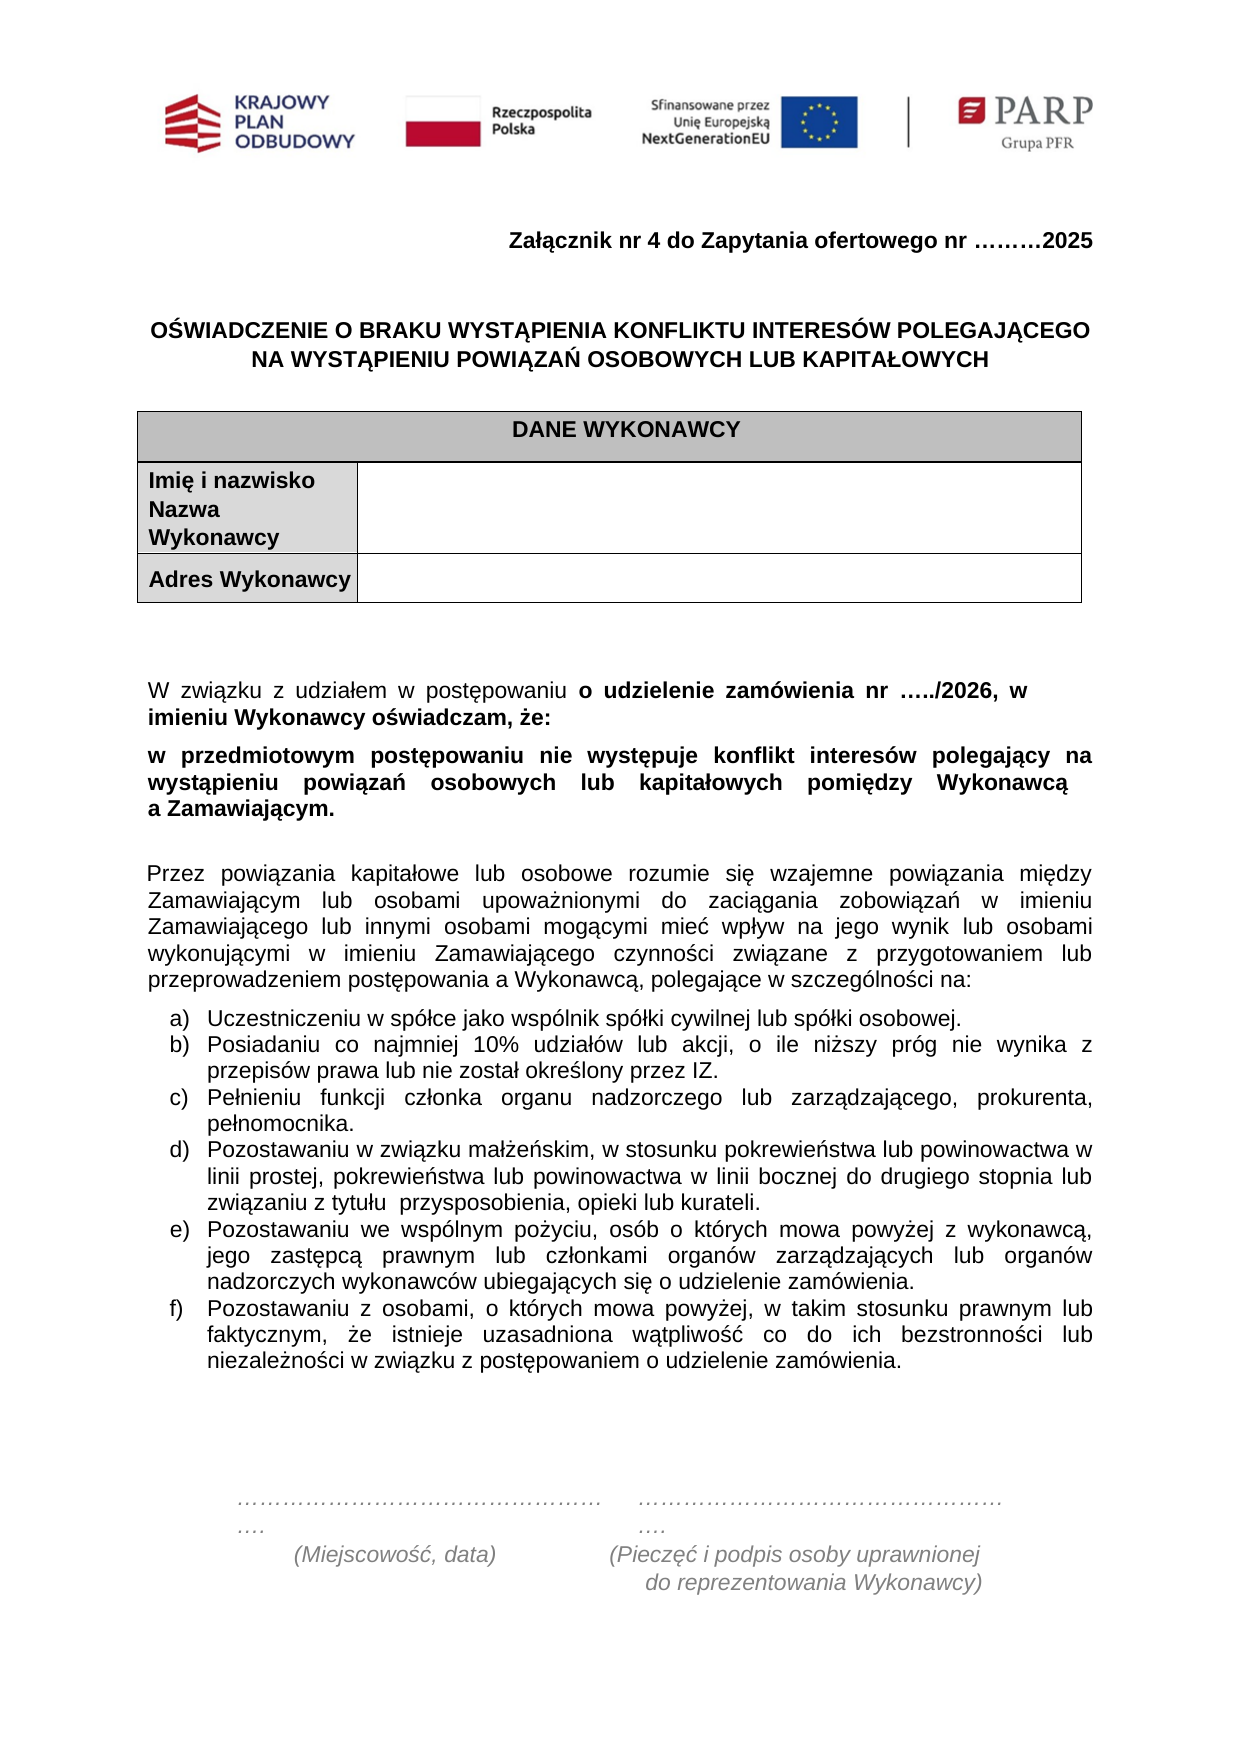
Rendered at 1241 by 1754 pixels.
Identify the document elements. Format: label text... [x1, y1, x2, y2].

list Posiadaniu co najmniej 10% udziałów lub akcji, o ile niższy próg nie wynika z przepisów prawa lub nie został określony przez IZ. [169, 1031, 1093, 1084]
table_cell Adres Wykonawcy [138, 554, 357, 602]
table_cell (Pieczęć i podpis osoby uprawnionej do reprezentowania Wykonawcy) [609, 1541, 1013, 1632]
list Pozostawaniu z osobami, o których mowa powyżej, w takim stosunku prawnym lub faktycznym, że istnieje uzasadniona wątpliwość co do ich bezstronności lub niezależności w związku z postępowaniem o udzielenie zamówienia. [169, 1294, 1093, 1374]
table_cell (Miejscowość, data) [148, 1541, 609, 1632]
table_header DANE WYKONAWCY [358, 412, 1081, 461]
table_header ……………………………………………. [609, 1484, 1013, 1541]
text Załącznik nr 4 do Zapytania ofertowego nr ………2025 [146, 227, 1093, 253]
table_header ……………………………………………. [148, 1484, 609, 1541]
list Uczestniczeniu w spółce jako wspólnik spółki cywilnej lub spółki osobowej. [169, 1005, 1093, 1031]
table_cell [358, 463, 1081, 552]
text W związku z udziałem w postępowaniu o udzielenie zamówienia nr …../2026, w imieniu Wykonawcy oświadczam, że: [148, 677, 1027, 730]
table_cell Imię i nazwisko Nazwa Wykonawcy [138, 463, 357, 552]
table_cell [358, 554, 1081, 602]
picture [147, 73, 1093, 168]
list Pozostawaniu we wspólnym pożyciu, osób o których mowa powyżej z wykonawcą, jego zastępcą prawnym lub członkami organów zarządzających lub organów nadzorczych wykonawców ubiegających się o udzielenie zamówienia. [169, 1216, 1093, 1294]
text w przedmiotowym postępowaniu nie występuje konflikt interesów polegający na wystąpieniu powiązań osobowych lub kapitałowych pomiędzy Wykonawcą a Zamawiającym. [148, 742, 1093, 822]
text Przez powiązania kapitałowe lub osobowe rozumie się wzajemne powiązania między Zamawiającym lub osobami upoważnionymi do zaciągania zobowiązań w imieniu Zamawiającego lub innymi osobami mogącymi mieć wpływ na jego wynik lub osobami wykonującymi w imieniu Zamawiającego czynności związane z przygotowaniem lub przeprowadzeniem postępowania a Wykonawcą, polegające w szczególności na: [146, 860, 1093, 992]
list Pełnieniu funkcji członka organu nadzorczego lub zarządzającego, prokurenta, pełnomocnika. [169, 1084, 1093, 1136]
table_header [138, 412, 358, 461]
text OŚWIADCZENIE O BRAKU WYSTĄPIENIA KONFLIKTU INTERESÓW POLEGAJĄCEGO NA WYSTĄPIENIU POWIĄZAŃ OSOBOWYCH LUB KAPITAŁOWYCH [148, 317, 1093, 372]
list Pozostawaniu w związku małżeńskim, w stosunku pokrewieństwa lub powinowactwa w linii prostej, pokrewieństwa lub powinowactwa w linii bocznej do drugiego stopnia lub związaniu z tytułu przysposobienia, opieki lub kurateli. [169, 1136, 1093, 1216]
